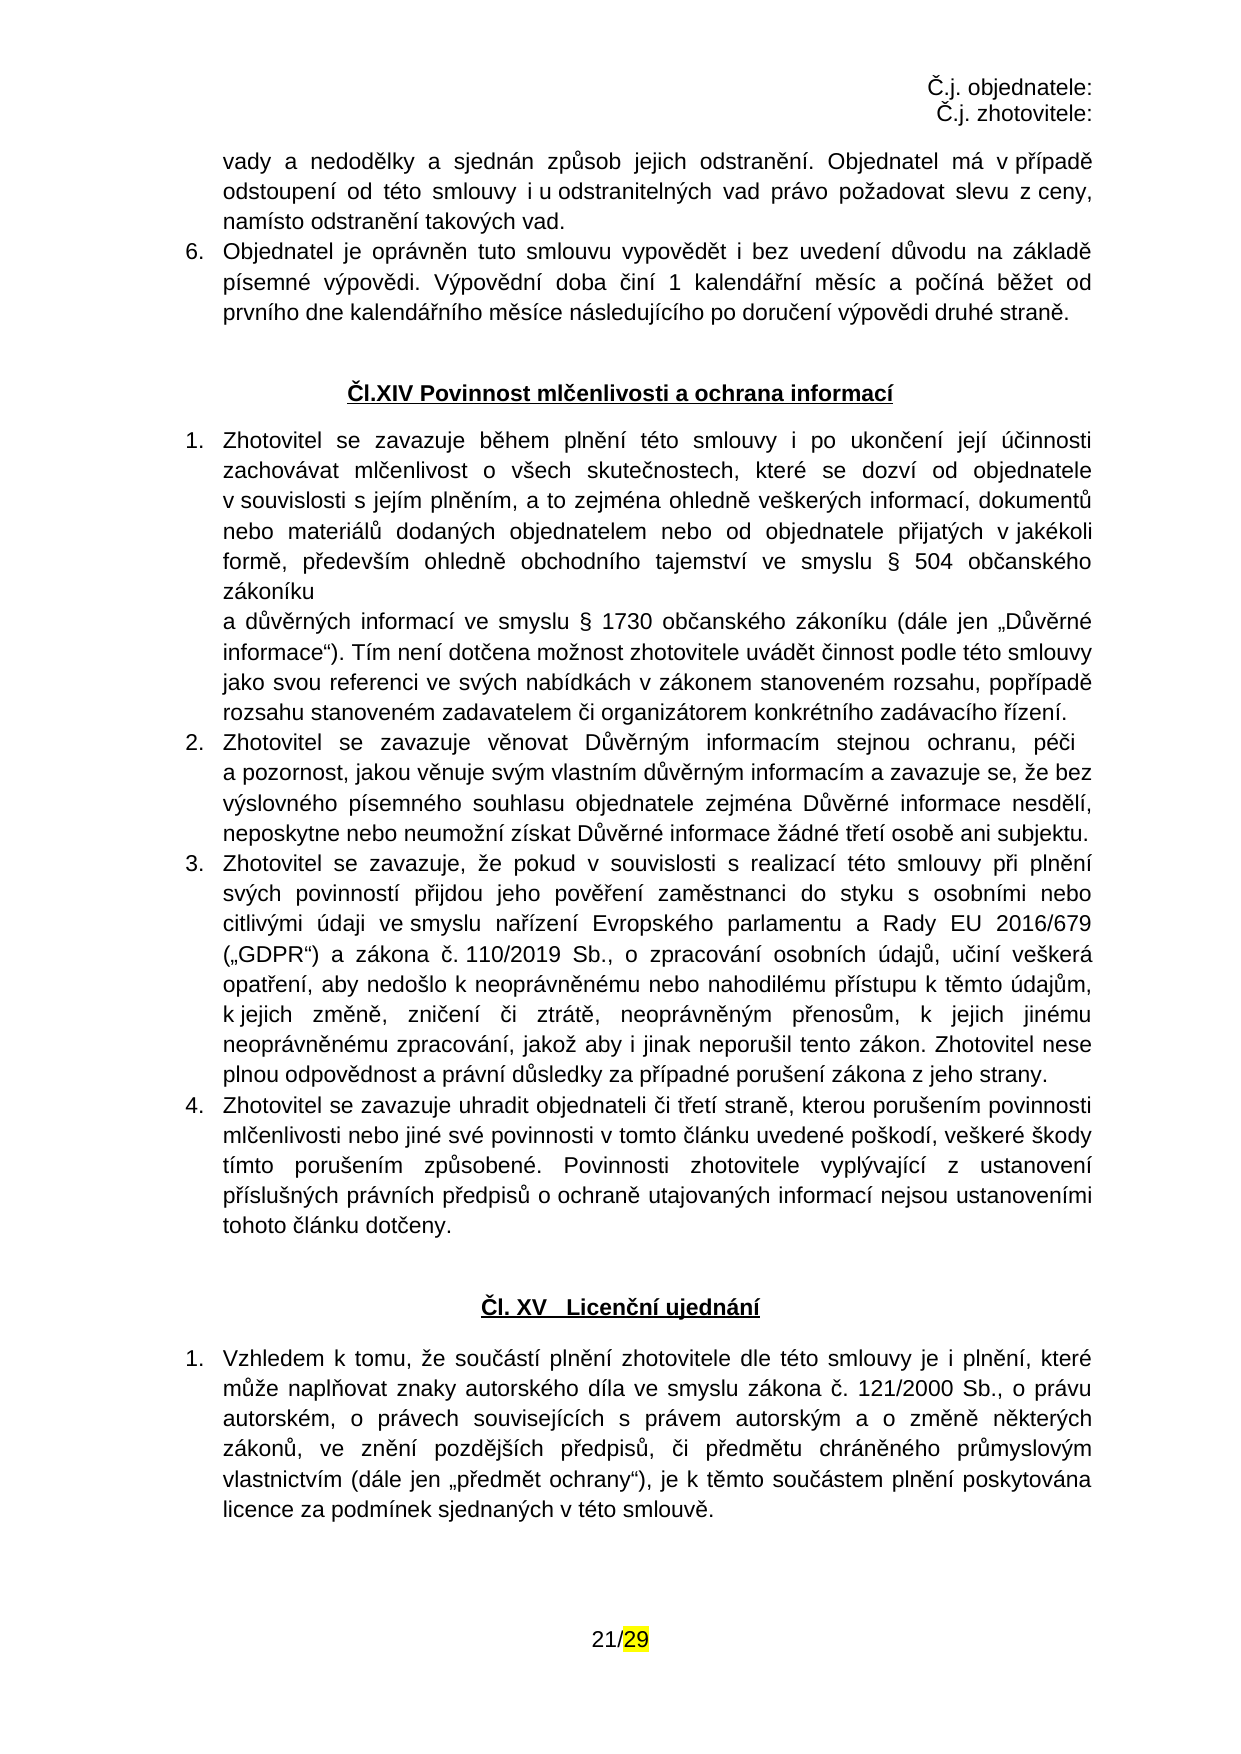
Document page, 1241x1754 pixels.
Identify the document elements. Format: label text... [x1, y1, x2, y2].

text Čl. XV Licenční ujednání [148, 1294, 1093, 1320]
list Zhotovitel se zavazuje, že pokud v souvislosti s realizací této smlouvy při plnění svých povinností přijdou jeho pověření zaměstnanci do styku s osobními nebo citlivými údaji ve smyslu nařízení Evropského parlamentu a Rady EU 2016/679 („GDPR“) a zákona č. 110/2019 Sb., o zpracování osobních údajů, učiní veškerá opatření, aby nedošlo k neoprávněnému nebo nahodilému přístupu k těmto údajům, k jejich změně, zničení či ztrátě, neoprávněným přenosům, k jejich jinému neoprávněnému zpracování, jakož aby i jinak neporušil tento zákon. Zhotovitel nese plnou odpovědnost a právní důsledky za případné porušení zákona z jeho strany. [185, 850, 1093, 1088]
list Vzhledem k tomu, že součástí plnění zhotovitele dle této smlouvy je i plnění, které může naplňovat znaky autorského díla ve smyslu zákona č. 121/2000 Sb., o právu autorském, o právech souvisejících s právem autorským a o změně některých zákonů, ve znění pozdějších předpisů, či předmětu chráněného průmyslovým vlastnictvím (dále jen „předmět ochrany“), je k těmto součástem plnění poskytována licence za podmínek sjednaných v této smlouvě. [185, 1345, 1093, 1522]
text Čl.XIV Povinnost mlčenlivosti a ochrana informací [148, 380, 1093, 406]
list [185, 148, 1093, 234]
list Zhotovitel se zavazuje uhradit objednateli či třetí straně, kterou porušením povinnosti mlčenlivosti nebo jiné své povinnosti v tomto článku uvedené poškodí, veškeré škody tímto porušením způsobené. Povinnosti zhotovitele vyplývající z ustanovení příslušných právních předpisů o ochraně utajovaných informací nejsou ustanoveními tohoto článku dotčeny. [185, 1092, 1093, 1239]
list Objednatel je oprávněn tuto smlouvu vypovědět i bez uvedení důvodu na základě písemné výpovědi. Výpovědní doba činí 1 kalendářní měsíc a počíná běžet od prvního dne kalendářního měsíce následujícího po doručení výpovědi druhé straně. [185, 238, 1093, 325]
list Zhotovitel se zavazuje během plnění této smlouvy i po ukončení její účinnosti zachovávat mlčenlivost o všech skutečnostech, které se dozví od objednatele v souvislosti s jejím plněním, a to zejména ohledně veškerých informací, dokumentů nebo materiálů dodaných objednatelem nebo od objednatele přijatých v jakékoli formě, především ohledně obchodního tajemství ve smyslu § 504 občanského zákoníku a důvěrných informací ve smyslu § 1730 občanského zákoníku (dále jen „Důvěrné informace“). Tím není dotčena možnost zhotovitele uvádět činnost podle této smlouvy jako svou referenci ve svých nabídkách v zákonem stanoveném rozsahu, popřípadě rozsahu stanoveném zadavatelem či organizátorem konkrétního zadávacího řízení. [185, 427, 1093, 725]
list Zhotovitel se zavazuje věnovat Důvěrným informacím stejnou ochranu, péči a pozornost, jakou věnuje svým vlastním důvěrným informacím a zavazuje se, že bez výslovného písemného souhlasu objednatele zejména Důvěrné informace nesdělí, neposkytne nebo neumožní získat Důvěrné informace žádné třetí osobě ani subjektu. [185, 729, 1093, 846]
